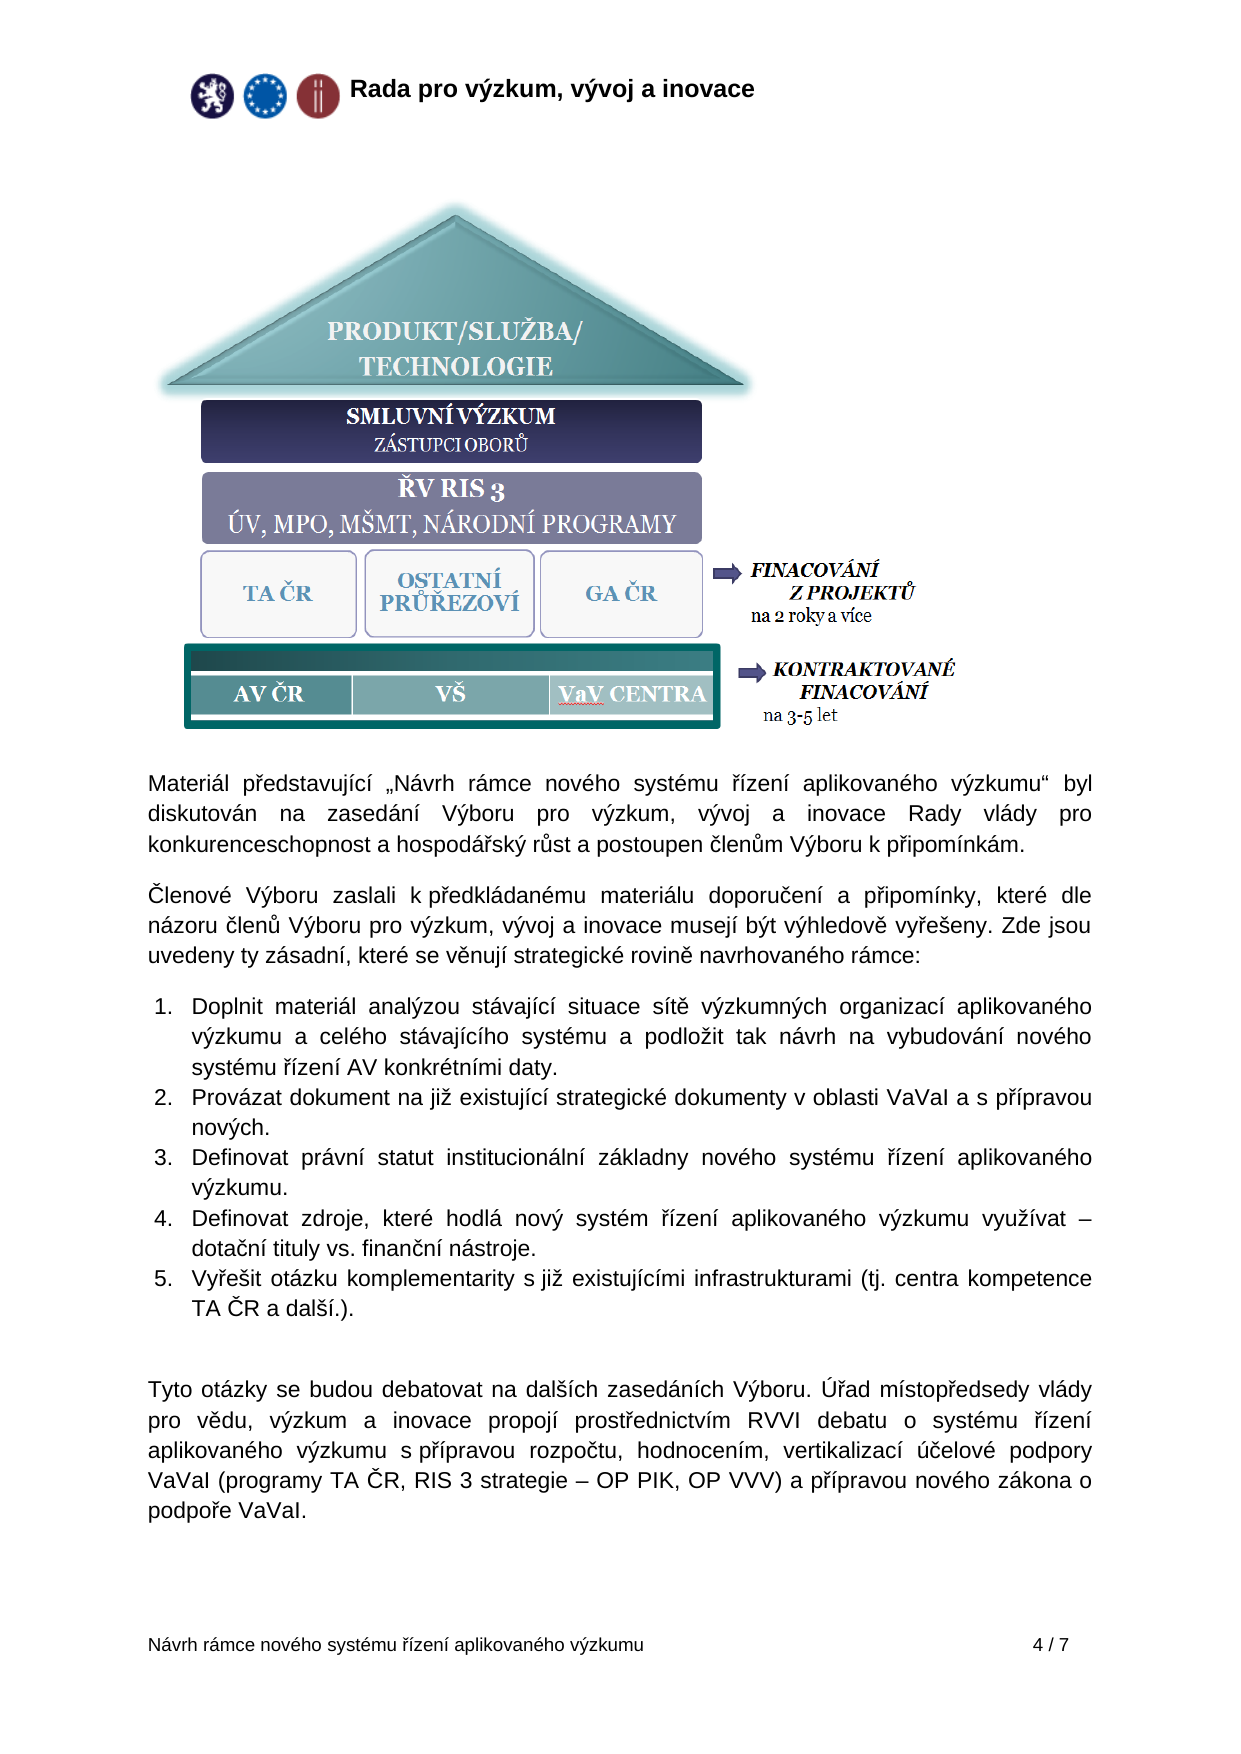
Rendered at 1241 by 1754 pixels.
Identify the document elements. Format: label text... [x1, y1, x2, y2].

list Definovat zdroje, které hodlá nový systém řízení aplikovaného výzkumu využívat – dotační tituly vs. finanční nástroje. [154, 1204, 1093, 1261]
text Tyto otázky se budou debatovat na dalších zasedáních Výboru. Úřad místopředsedy vlády pro vědu, výzkum a inovace propojí prostřednictvím RVVI debatu o systému řízení aplikovaného výzkumu s přípravou rozpočtu, hodnocením, vertikalizací účelové podpory VaVaI (programy TA ČR, RIS 3 strategie – OP PIK, OP VVV) a přípravou nového zákona o podpoře VaVaI. [148, 1376, 1093, 1523]
picture [190, 73, 341, 120]
text Materiál představující „Návrh rámce nového systému řízení aplikovaného výzkumu“ byl diskutován na zasedání Výboru pro výzkum, vývoj a inovace Rady vlády pro konkurenceschopnost a hospodářský růst a postoupen členům Výboru k připomínkám. [148, 770, 1093, 857]
list Doplnit materiál analýzou stávající situace sítě výzkumných organizací aplikovaného výzkumu a celého stávajícího systému a podložit tak návrh na vybudování nového systému řízení AV konkrétními daty. [154, 993, 1093, 1080]
list Definovat právní statut institucionální základny nového systému řízení aplikovaného výzkumu. [154, 1144, 1093, 1201]
picture [147, 173, 968, 760]
text Členové Výboru zaslali k předkládanému materiálu doporučení a připomínky, které dle názoru členů Výboru pro výzkum, vývoj a inovace musejí být výhledově vyřešeny. Zde jsou uvedeny ty zásadní, které se věnují strategické rovině navrhovaného rámce: [148, 882, 1093, 968]
list Provázat dokument na již existující strategické dokumenty v oblasti VaVaI a s přípravou nových. [154, 1084, 1093, 1140]
list Vyřešit otázku komplementarity s již existujícími infrastrukturami (tj. centra kompetence TA ČR a další.). [154, 1265, 1093, 1321]
